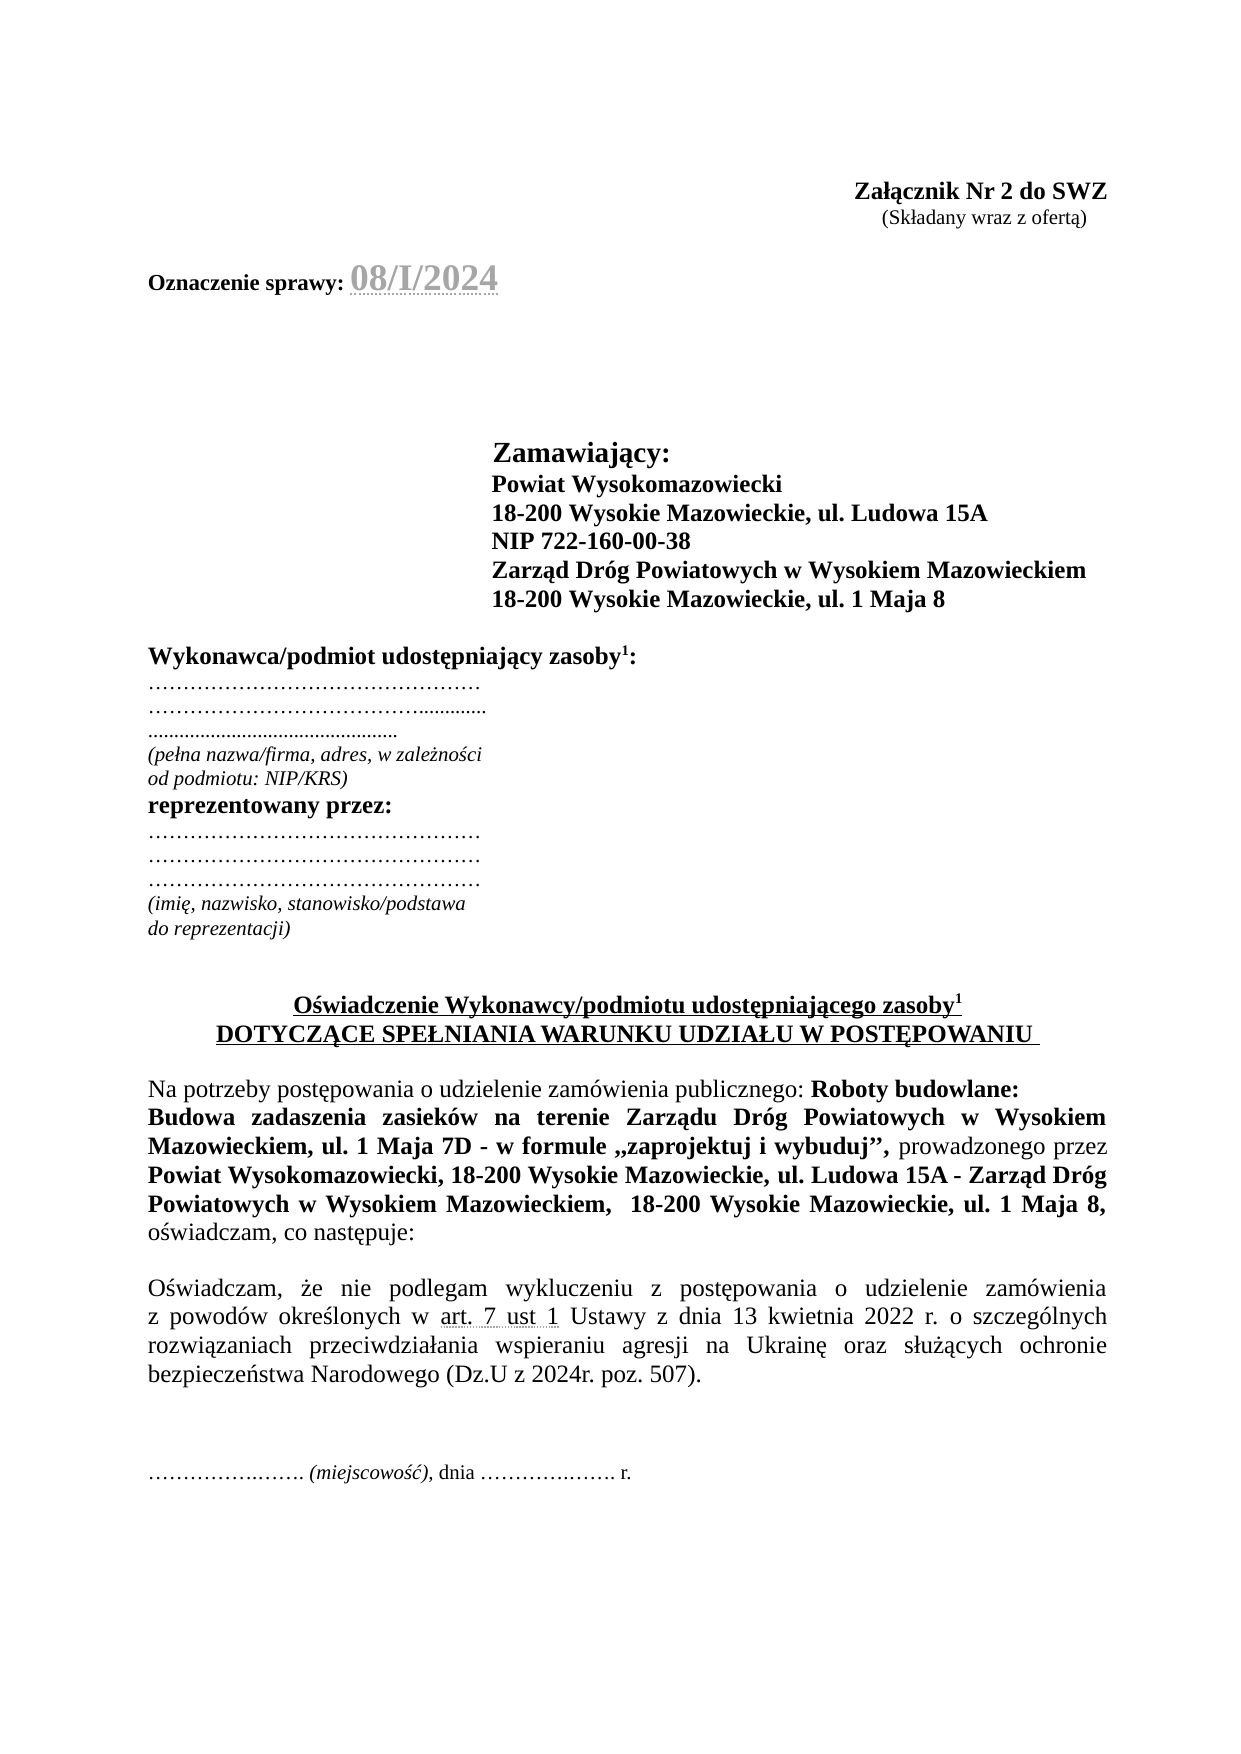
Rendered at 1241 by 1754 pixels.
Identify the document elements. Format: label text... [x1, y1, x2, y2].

text Oświadczenie Wykonawcy/podmiotu udostępniającego zasoby1 [148, 990, 1107, 1019]
text Oznaczenie sprawy: 08/I/2024 [148, 256, 1107, 299]
text (pełna nazwa/firma, adres, w zależności od podmiotu: NIP/KRS) [148, 742, 487, 790]
text Budowa zadaszenia zasieków na terenie Zarządu Dróg Powiatowych w Wysokiem Mazowieckiem, ul. 1 Maja 7D - w formule ,,zaprojektuj i wybuduj’’, prowadzonego przez Powiat Wysokomazowiecki, 18-200 Wysokie Mazowieckie, ul. Ludowa 15A - Zarząd Dróg Powiatowych w Wysokiem Mazowieckiem, 18-200 Wysokie Mazowieckie, ul. 1 Maja 8, oświadczam, co następuje: [148, 1102, 1107, 1246]
text ……………………………………………………………………………………………………………………………… [148, 819, 487, 891]
text (Składany wraz z ofertą) [148, 205, 1107, 229]
text 18-200 Wysokie Mazowieckie, ul. 1 Maja 8 [148, 584, 1107, 613]
text reprezentowany przez: [148, 790, 1107, 819]
text Zarząd Dróg Powiatowych w Wysokiem Mazowieckiem [148, 555, 1107, 584]
text DOTYCZĄCE SPEŁNIANIA WARUNKU UDZIAŁU W POSTĘPOWANIU [148, 1019, 1107, 1074]
text Powiat Wysokomazowiecki [148, 469, 1107, 498]
text (imię, nazwisko, stanowisko/podstawa do reprezentacji) [148, 891, 487, 939]
text Na potrzeby postępowania o udzielenie zamówienia publicznego: Roboty budowlane: [148, 1074, 1107, 1102]
text NIP 722-160-00-38 [148, 526, 1107, 555]
text Załącznik Nr 2 do SWZ [148, 176, 1107, 205]
text 18-200 Wysokie Mazowieckie, ul. Ludowa 15A [148, 498, 1107, 526]
text Oświadczam, że nie podlegam wykluczeniu z postępowania o udzielenie zamówienia z powodów określonych w Ustawy z dnia 13 kwietnia 2022 r. o szczególnych rozwiązaniach przeciwdziałania wspieraniu agresji na Ukrainę oraz służących ochronie bezpieczeństwa Narodowego (). [148, 1273, 1107, 1388]
text Zamawiający: [148, 435, 1107, 469]
text ……………………………………………………………………………............................................................. [148, 670, 487, 742]
text …………….……. (miejscowość), dnia ………….……. r. [148, 1460, 1107, 1484]
text Wykonawca/podmiot udostępniający zasoby1: [148, 641, 1107, 670]
